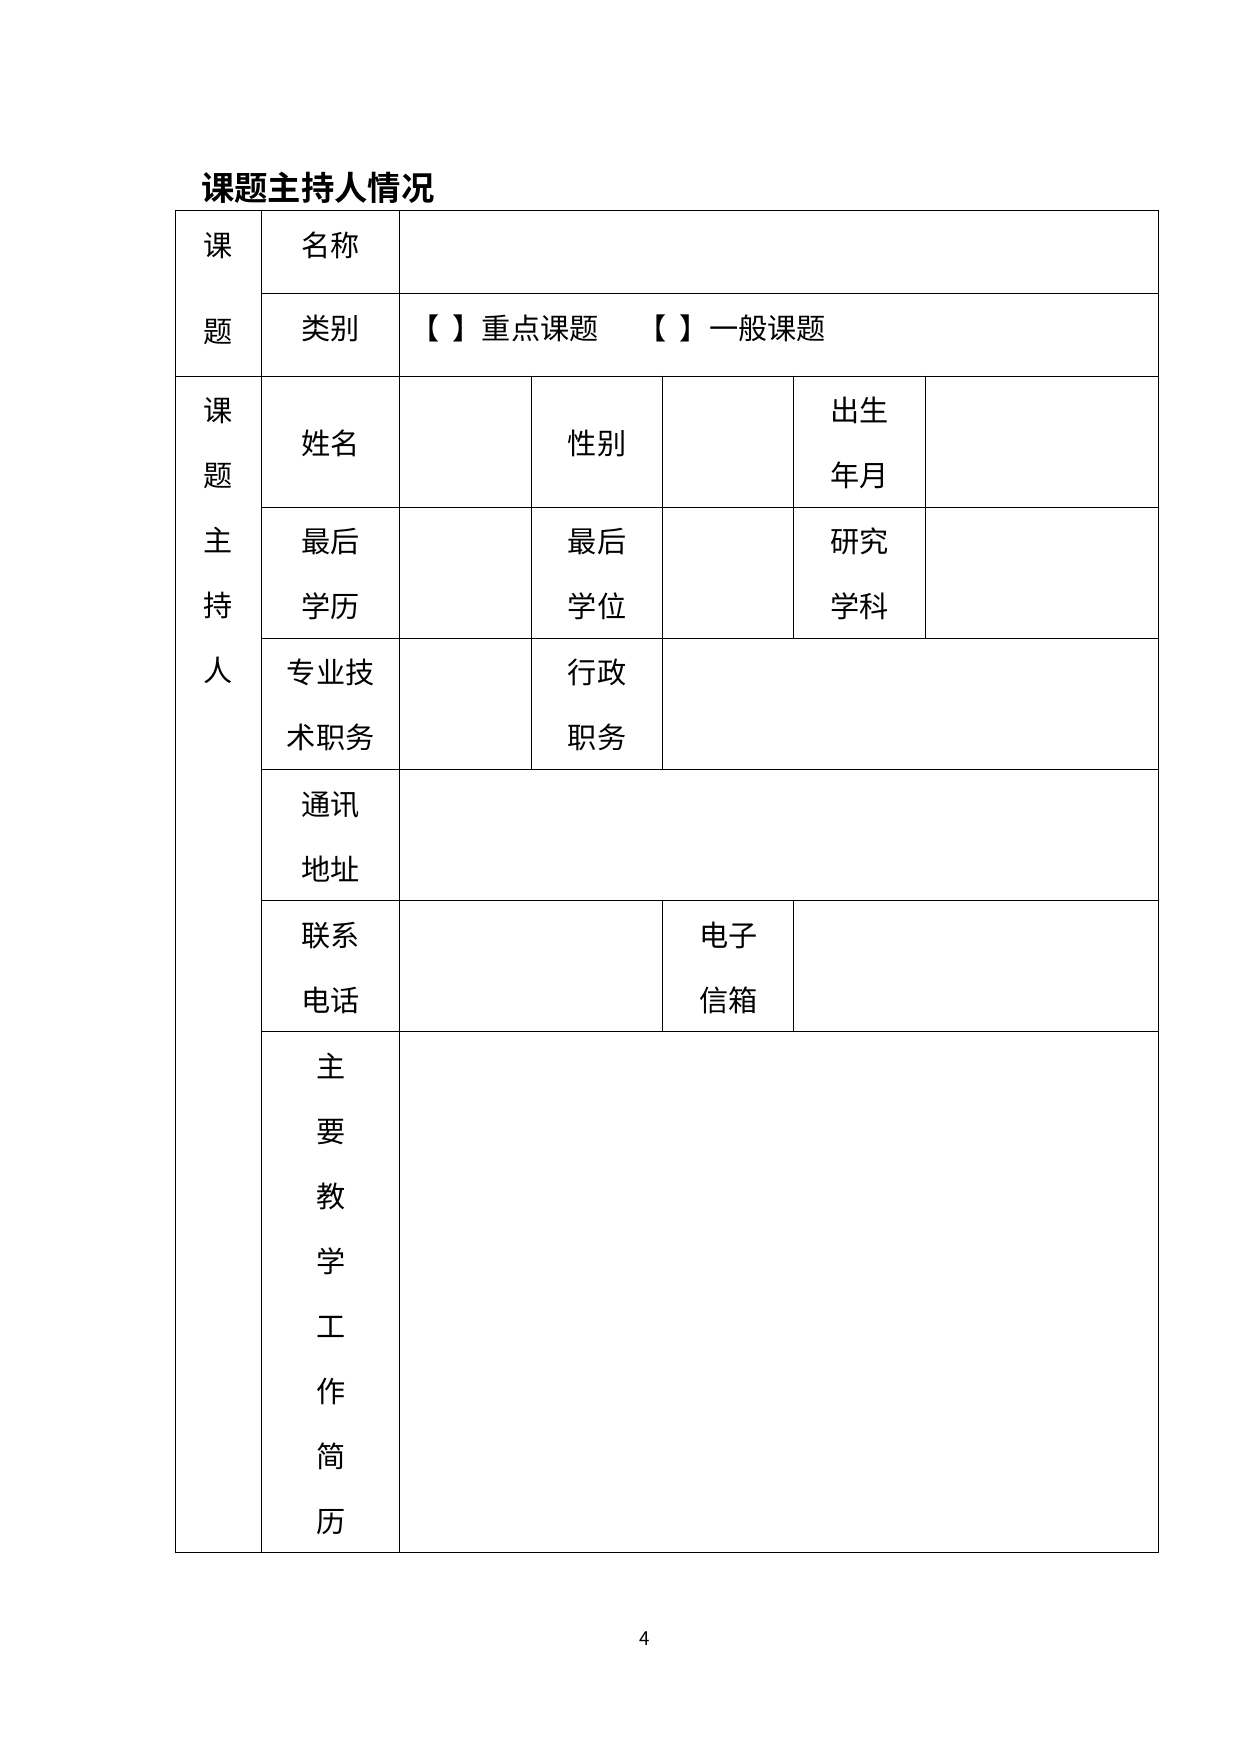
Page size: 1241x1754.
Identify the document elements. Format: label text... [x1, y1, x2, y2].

table_cell [400, 639, 531, 769]
table_cell [400, 508, 531, 638]
table_cell [926, 377, 1158, 507]
table_cell [926, 508, 1158, 638]
table_cell [400, 377, 531, 507]
table_cell 最后 学历 [262, 508, 399, 638]
table_cell [400, 770, 1158, 900]
table_cell 【 】重点课题 【 】一般课题 [400, 294, 1158, 376]
table_cell 行政 职务 [532, 639, 662, 769]
table_cell 姓名 [262, 377, 399, 507]
table_cell [663, 508, 793, 638]
table_cell 主 要 教 学 工 作 简 历 [262, 1032, 399, 1552]
table_cell 专业技术职务 [262, 639, 399, 769]
table_cell 联系 电话 [262, 901, 399, 1031]
table_cell 出生 年月 [794, 377, 925, 507]
table_header [400, 211, 1158, 293]
table_header 名称 [262, 211, 399, 293]
table_cell 电子 信箱 [663, 901, 793, 1031]
table_cell [400, 901, 662, 1031]
table_cell 性别 [532, 377, 662, 507]
table_cell 研究 学科 [794, 508, 925, 638]
table_header 课 题 [176, 211, 261, 376]
table_cell 通讯 地址 [262, 770, 399, 900]
text 课题主持人情况 [201, 162, 1087, 210]
table_cell 最后 学位 [532, 508, 662, 638]
table_cell 课 题 主 持 人 [176, 377, 261, 1552]
table_cell [400, 1032, 1158, 1552]
table_cell [663, 377, 793, 507]
table_cell [663, 639, 1158, 769]
table_cell 类别 [262, 294, 399, 376]
table_cell [794, 901, 1158, 1031]
